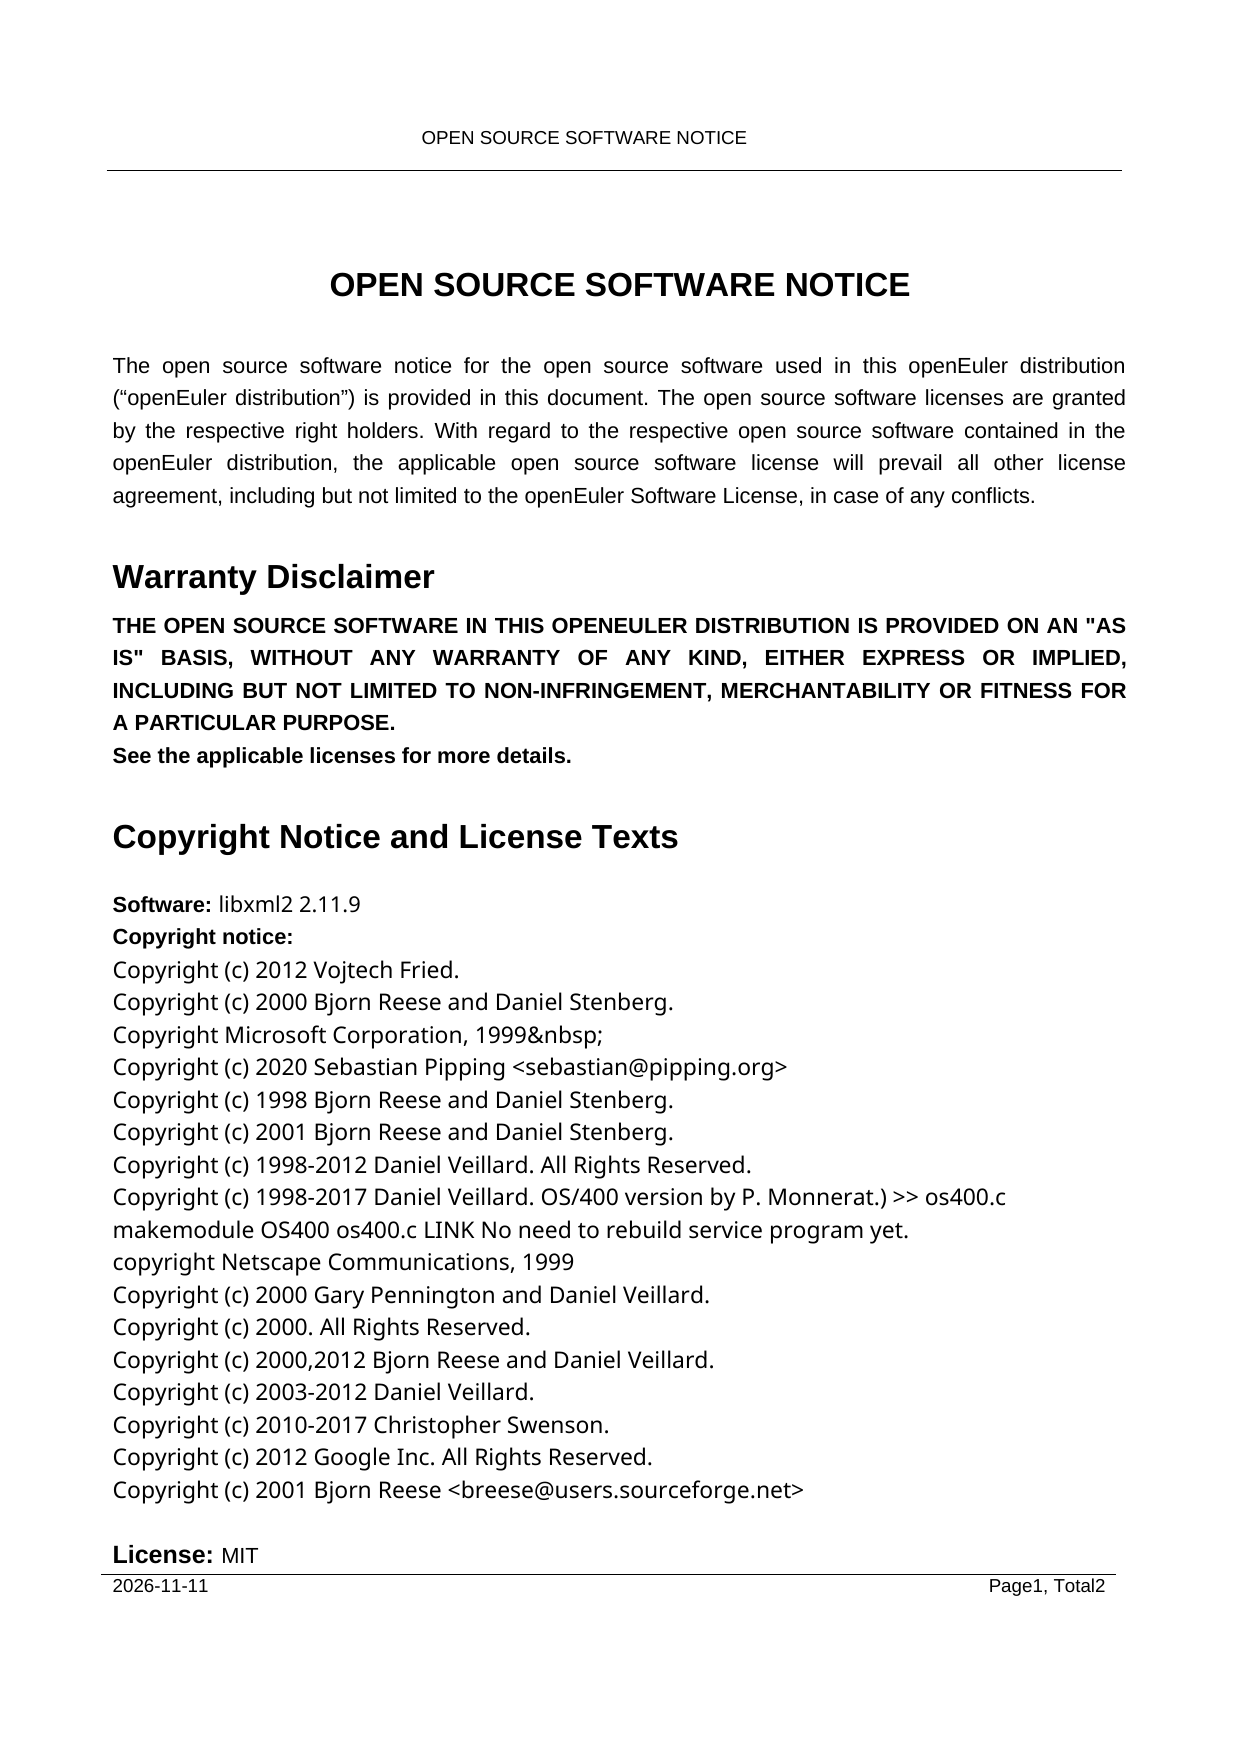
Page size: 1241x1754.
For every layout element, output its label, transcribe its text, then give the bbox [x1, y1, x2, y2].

text Warranty Disclaimer [112, 544, 1128, 609]
text Software: libxml2 2.11.9 [112, 888, 1128, 921]
text License: MIT [112, 1538, 1128, 1571]
text Copyright (c) 2012 Vojtech Fried. Copyright (c) 2000 Bjorn Reese and Daniel Stenberg. Copyright Microsoft Corporation, 1999&nbsp; Copyright (c) 2020 Sebastian Pipping <sebastian@pipping.org> Copyright (c) 1998 Bjorn Reese and Daniel Stenberg. Copyright (c) 2001 Bjorn Reese and Daniel Stenberg. Copyright (c) 1998-2012 Daniel Veillard. All Rights Reserved. Copyright (c) 1998-2017 Daniel Veillard. OS/400 version by P. Monnerat.) >> os400.c makemodule OS400 os400.c LINK No need to rebuild service program yet. copyright Netscape Communications, 1999 Copyright (c) 2000 Gary Pennington and Daniel Veillard. Copyright (c) 2000. All Rights Reserved. Copyright (c) 2000,2012 Bjorn Reese and Daniel Veillard. Copyright (c) 2003-2012 Daniel Veillard. Copyright (c) 2010-2017 Christopher Swenson. Copyright (c) 2012 Google Inc. All Rights Reserved. Copyright (c) 2001 Bjorn Reese <breese@users.sourceforge.net> [112, 953, 1128, 1538]
text The open source software notice for the open source software used in this openEuler distribution (“openEuler distribution”) is provided in this document. The open source software licenses are granted by the respective right holders. With regard to the respective open source software contained in the openEuler distribution, the applicable open source software license will prevail all other license agreement, including but not limited to the openEuler Software License, in case of any conflicts. [112, 349, 1128, 511]
text Copyright Notice and License Texts [112, 804, 1128, 869]
text THE OPEN SOURCE SOFTWARE IN THIS OPENEULER DISTRIBUTION IS PROVIDED ON AN "AS IS" BASIS, WITHOUT ANY WARRANTY OF ANY KIND, EITHER EXPRESS OR IMPLIED, INCLUDING BUT NOT LIMITED TO NON-INFRINGEMENT, MERCHANTABILITY OR FITNESS FOR A PARTICULAR PURPOSE. See the applicable licenses for more details. [112, 609, 1128, 771]
text OPEN SOURCE SOFTWARE NOTICE [112, 251, 1128, 316]
text Copyright notice: [112, 921, 1128, 953]
